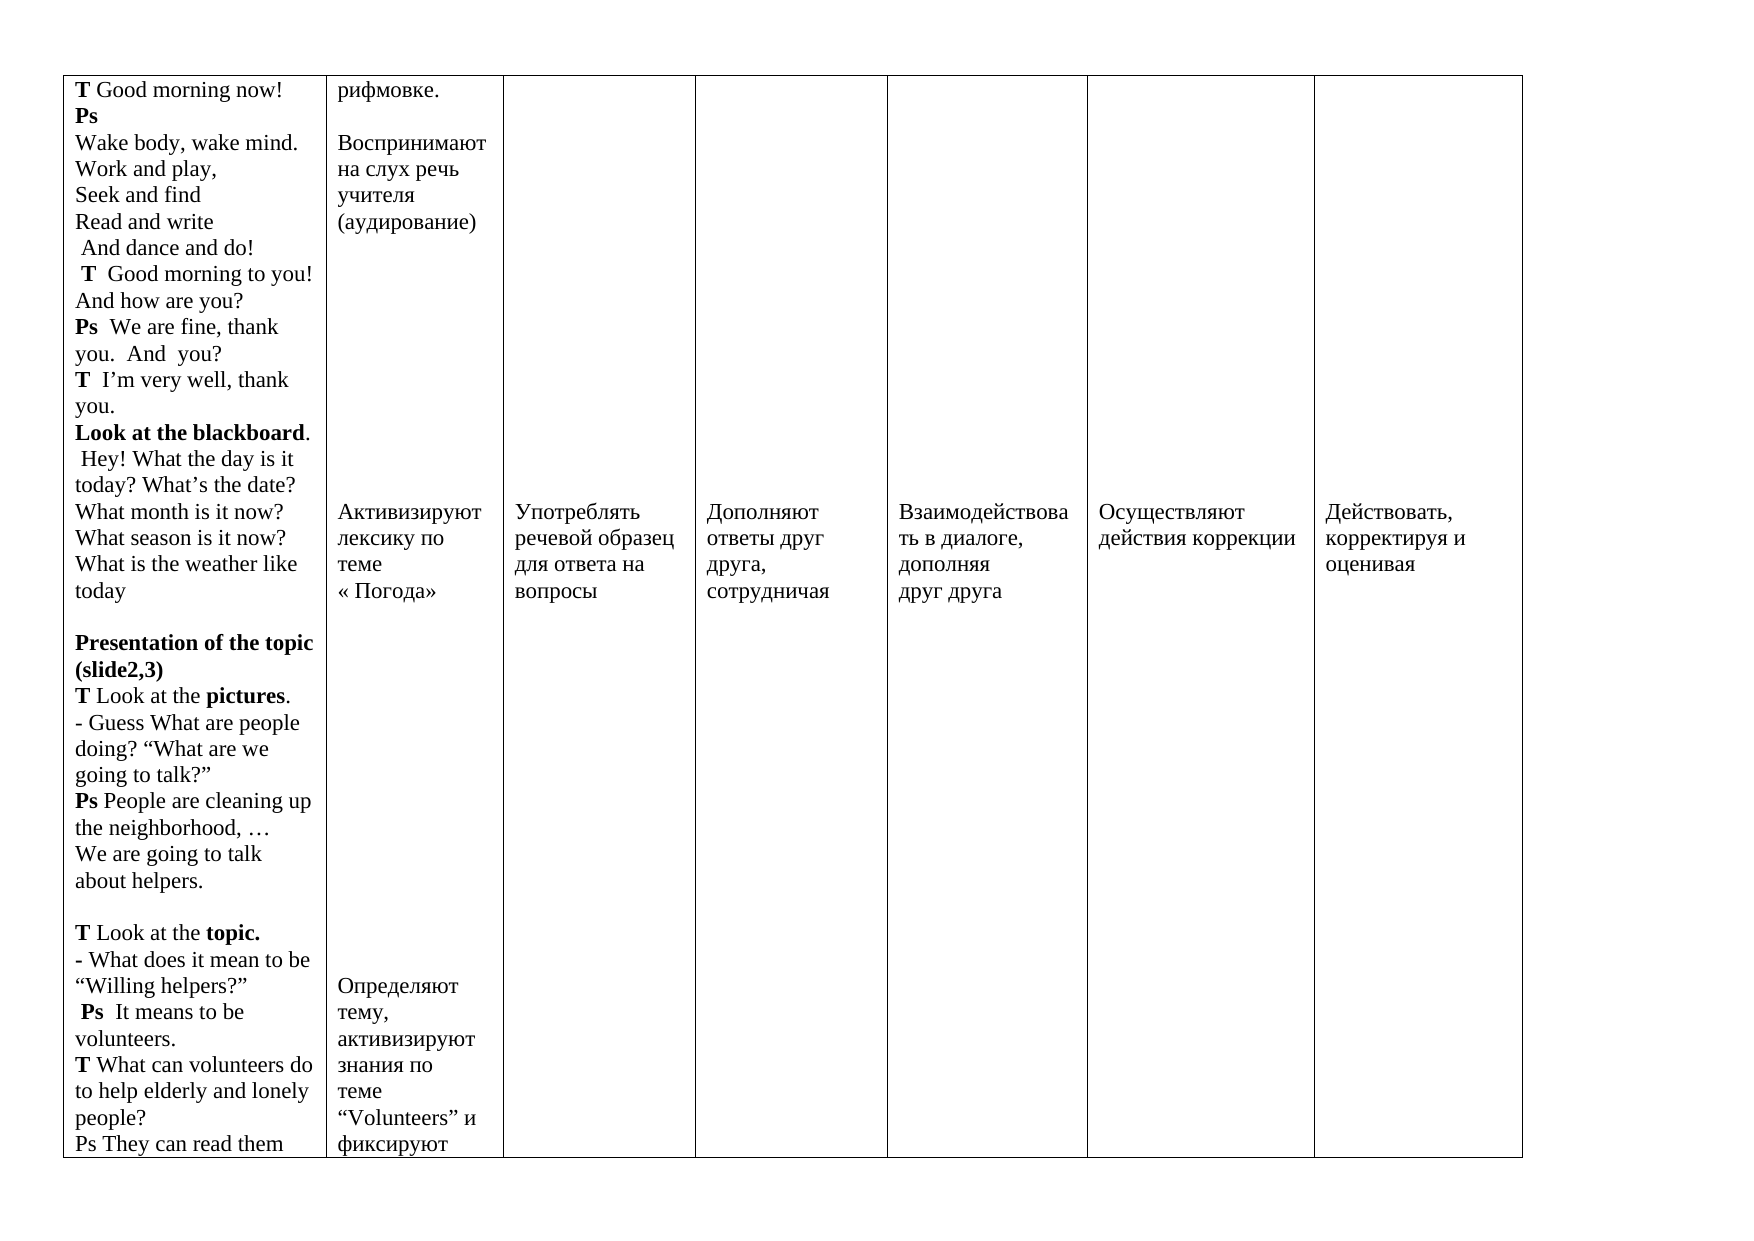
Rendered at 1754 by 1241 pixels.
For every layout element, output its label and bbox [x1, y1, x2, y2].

table_cell [888, 76, 1087, 1157]
table_cell [64, 76, 326, 1157]
table_cell [327, 76, 503, 1157]
table_cell [1315, 76, 1522, 1157]
table_cell [504, 76, 695, 1157]
table_cell [696, 76, 887, 1157]
table_cell [1088, 76, 1314, 1157]
